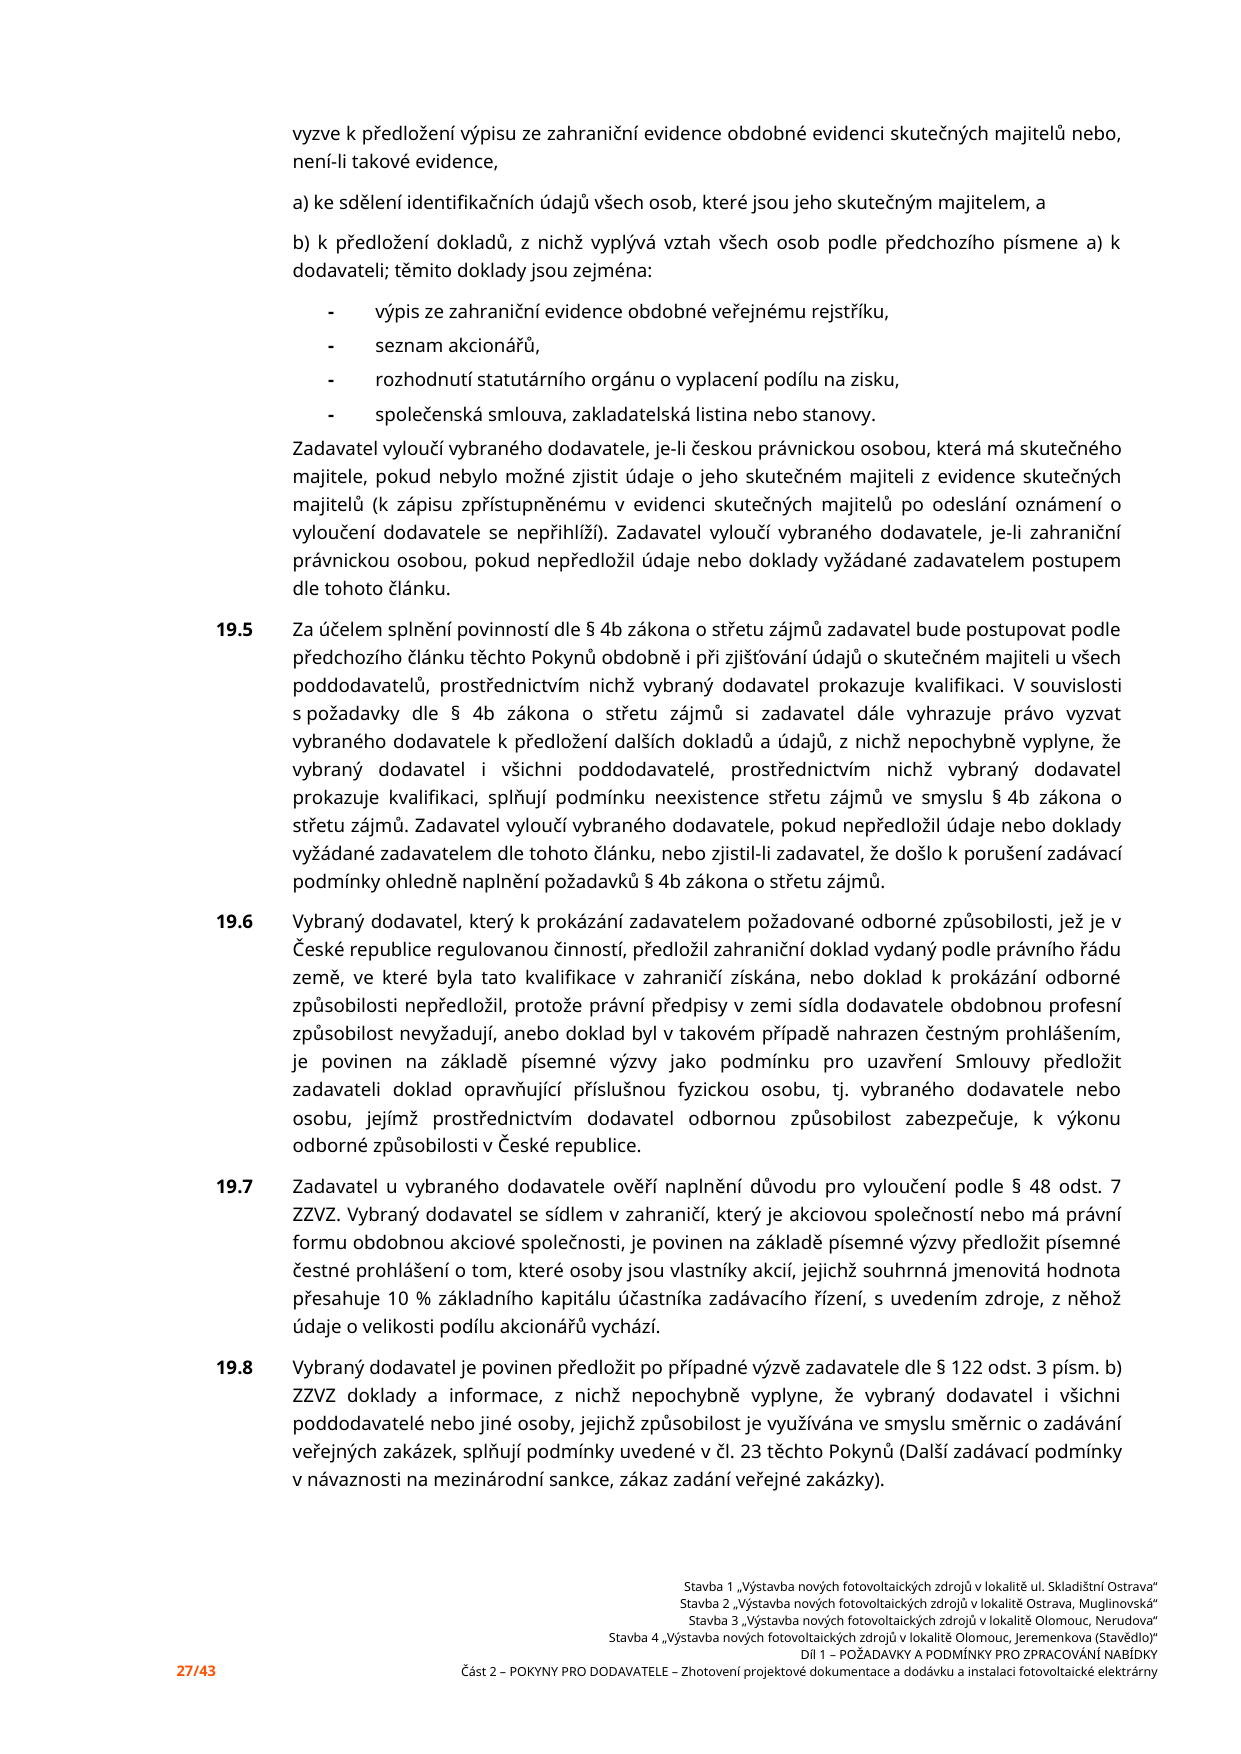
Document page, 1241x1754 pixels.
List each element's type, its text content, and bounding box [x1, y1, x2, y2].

text společenská smlouva, zakladatelská listina nebo stanovy. [328, 401, 1122, 427]
text seznam akcionářů, [328, 332, 1122, 358]
list Zadavatel vyloučí vybraného dodavatele, je-li českou právnickou osobou, která má skutečného majitele, pokud nebylo možné zjistit údaje o jeho skutečném majiteli z evidence skutečných majitelů (k zápisu zpřístupněnému v evidenci skutečných majitelů po odeslání oznámení o vyloučení dodavatele se nepřihlíží). Zadavatel vyloučí vybraného dodavatele, je-li zahraniční právnickou osobou, pokud nepředložil údaje nebo doklady vyžádané zadavatelem postupem dle tohoto článku. [292, 435, 1122, 601]
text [216, 121, 1122, 174]
text výpis ze zahraniční evidence obdobné veřejnému rejstříku, [328, 298, 1122, 324]
text rozhodnutí statutárního orgánu o vyplacení podílu na zisku, [328, 367, 1122, 392]
text Za účelem splnění povinností dle § 4b zákona o střetu zájmů zadavatel bude postupovat podle předchozího článku těchto Pokynů obdobně i při zjišťování údajů o skutečném majiteli u všech poddodavatelů, prostřednictvím nichž vybraný dodavatel prokazuje kvalifikaci. V souvislosti s požadavky dle § 4b zákona o střetu zájmů si zadavatel dále vyhrazuje právo vyzvat vybraného dodavatele k předložení dalších dokladů a údajů, z nichž nepochybně vyplyne, že vybraný dodavatel i všichni poddodavatelé, prostřednictvím nichž vybraný dodavatel prokazuje kvalifikaci, splňují podmínku neexistence střetu zájmů ve smyslu § 4b zákona o střetu zájmů. Zadavatel vyloučí vybraného dodavatele, pokud nepředložil údaje nebo doklady vyžádané zadavatelem dle tohoto článku, nebo zjistil-li zadavatel, že došlo k porušení zadávací podmínky ohledně naplnění požadavků § 4b zákona o střetu zájmů. [216, 616, 1122, 894]
text a) ke sdělení identifikačních údajů všech osob, které jsou jeho skutečným majitelem, a [292, 189, 1122, 215]
text Vybraný dodavatel, který k prokázání zadavatelem požadované odborné způsobilosti, jež je v České republice regulovanou činností, předložil zahraniční doklad vydaný podle právního řádu země, ve které byla tato kvalifikace v zahraničí získána, nebo doklad k prokázání odborné způsobilosti nepředložil, protože právní předpisy v zemi sídla dodavatele obdobnou profesní způsobilost nevyžadují, anebo doklad byl v takovém případě nahrazen čestným prohlášením, je povinen na základě písemné výzvy jako podmínku pro uzavření Smlouvy předložit zadavateli doklad opravňující příslušnou fyzickou osobu, tj. vybraného dodavatele nebo osobu, jejímž prostřednictvím dodavatel odbornou způsobilost zabezpečuje, k výkonu odborné způsobilosti v České republice. [216, 909, 1122, 1158]
text Vybraný dodavatel je povinen předložit po případné výzvě zadavatele dle § 122 odst. 3 písm. b) ZZVZ doklady a informace, z nichž nepochybně vyplyne, že vybraný dodavatel i všichni poddodavatelé nebo jiné osoby, jejichž způsobilost je využívána ve smyslu směrnic o zadávání veřejných zakázek, splňují podmínky uvedené v čl. 23 těchto Pokynů (Další zadávací podmínky v návaznosti na mezinárodní sankce, zákaz zadání veřejné zakázky). [216, 1354, 1122, 1492]
text b) k předložení dokladů, z nichž vyplývá vztah všech osob podle předchozího písmene a) k dodavateli; těmito doklady jsou zejména: [292, 230, 1122, 283]
text Zadavatel u vybraného dodavatele ověří naplnění důvodu pro vyloučení podle § 48 odst. 7 ZZVZ. Vybraný dodavatel se sídlem v zahraničí, který je akciovou společností nebo má právní formu obdobnou akciové společnosti, je povinen na základě písemné výzvy předložit písemné čestné prohlášení o tom, které osoby jsou vlastníky akcií, jejichž souhrnná jmenovitá hodnota přesahuje 10 % základního kapitálu účastníka zadávacího řízení, s uvedením zdroje, z něhož údaje o velikosti podílu akcionářů vychází. [216, 1173, 1122, 1339]
